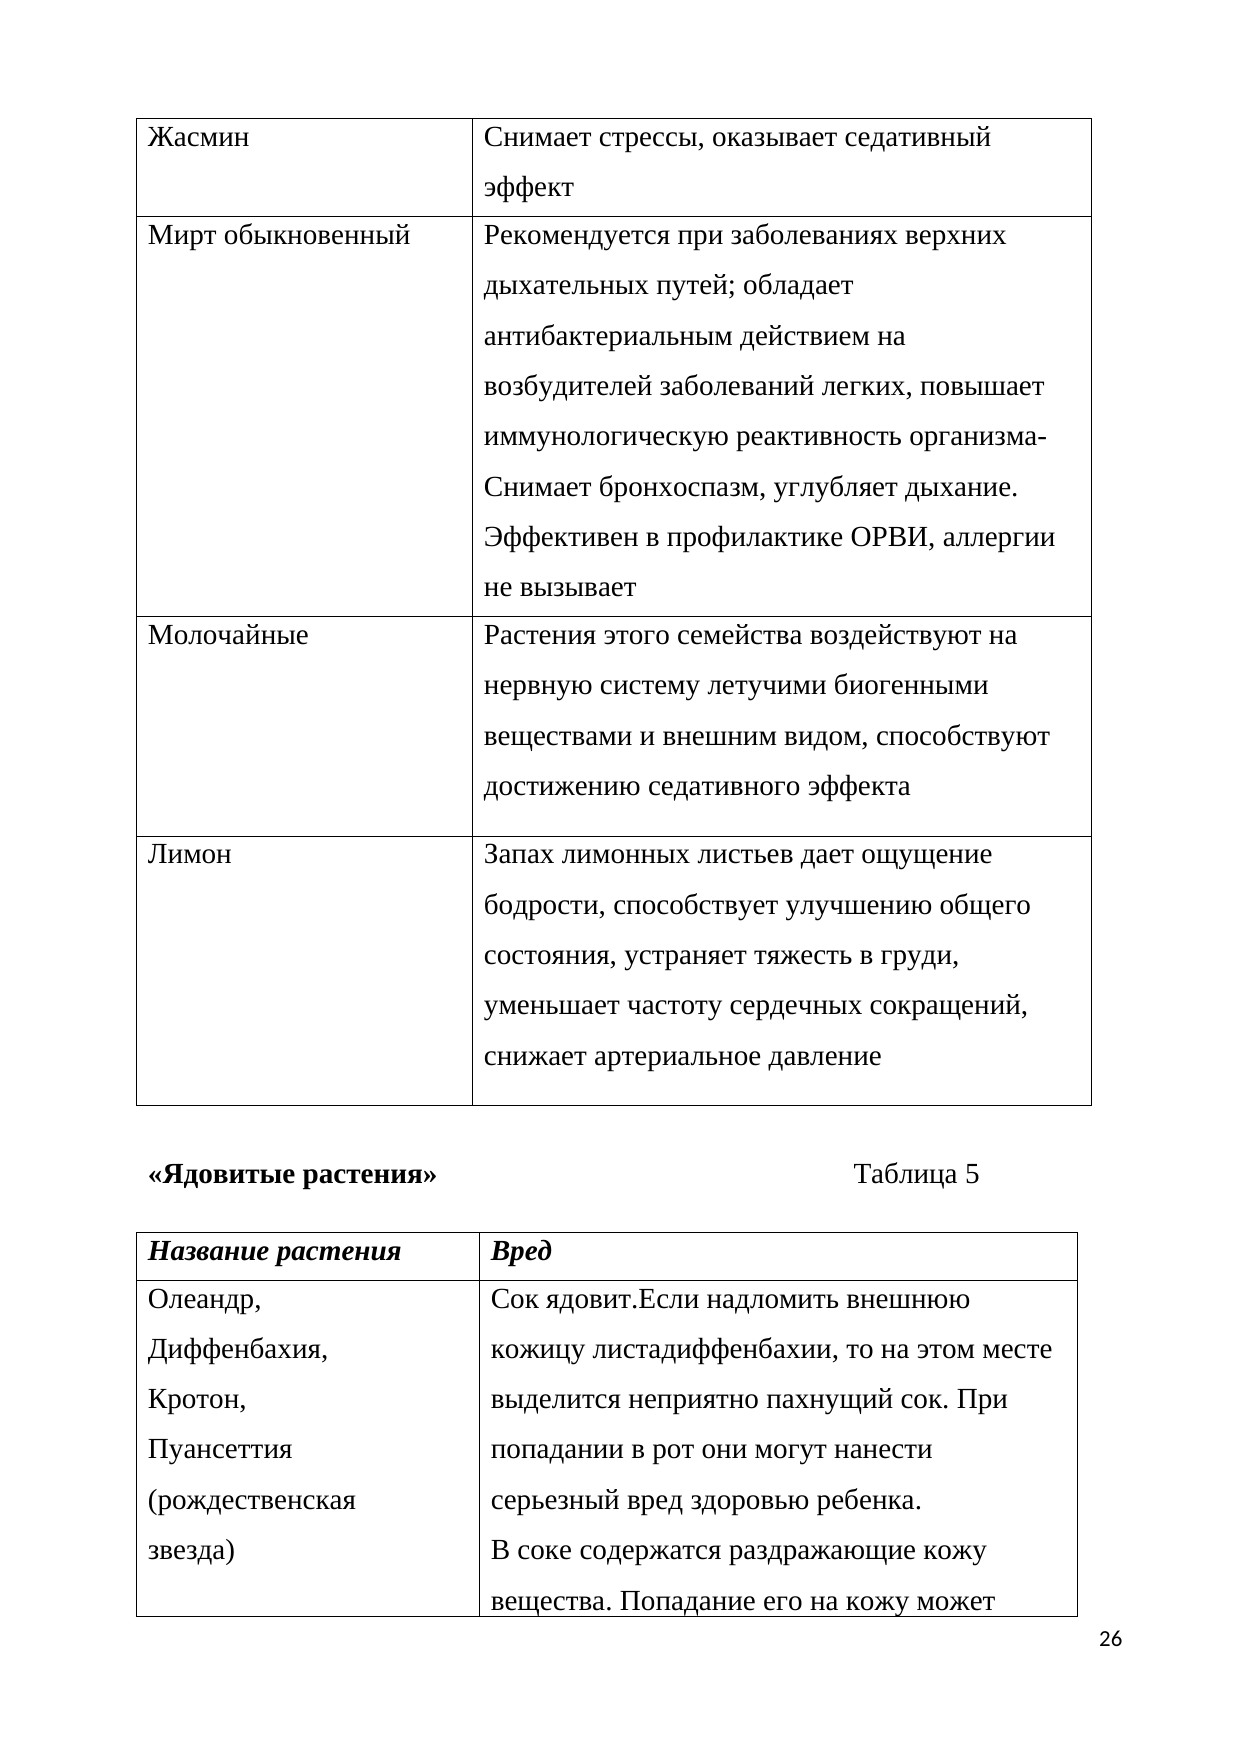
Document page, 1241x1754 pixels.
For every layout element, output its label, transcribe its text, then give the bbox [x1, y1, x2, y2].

table_header Вред [480, 1233, 1077, 1280]
table_cell Растения этого семейства воздействуют на нервную систему летучими биогенными веществами и внешним видом, способствуют достижению седативного эффекта [473, 617, 1091, 836]
table_cell Снимает стрессы, оказывает седативный эффект [473, 119, 1091, 216]
table_cell Жасмин [137, 119, 472, 216]
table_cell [480, 1281, 1077, 1616]
table_cell Запах лимонных листьев дает ощущение бодрости, способствует улучшению общего состояния, устраняет тяжесть в груди, уменьшает частоту сердечных сокращений, снижает артериальное давление [473, 837, 1091, 1105]
table_cell Молочайные [137, 617, 472, 836]
table_cell Рекомендуется при заболеваниях верхних дыхательных путей; обладает антибактериальным действием на возбудителей заболеваний легких, повышает иммунологическую реактивность организма- Снимает бронхоспазм, углубляет дыхание. Эффективен в профилактике ОРВИ, аллергии не вызывает [473, 217, 1091, 616]
table_cell Мирт обыкновенный [137, 217, 472, 616]
table_header Название растения [137, 1233, 479, 1280]
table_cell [137, 1281, 479, 1616]
table_cell Лимон [137, 837, 472, 1105]
text «Ядовитые растения» Таблица 5 [148, 1157, 1122, 1190]
